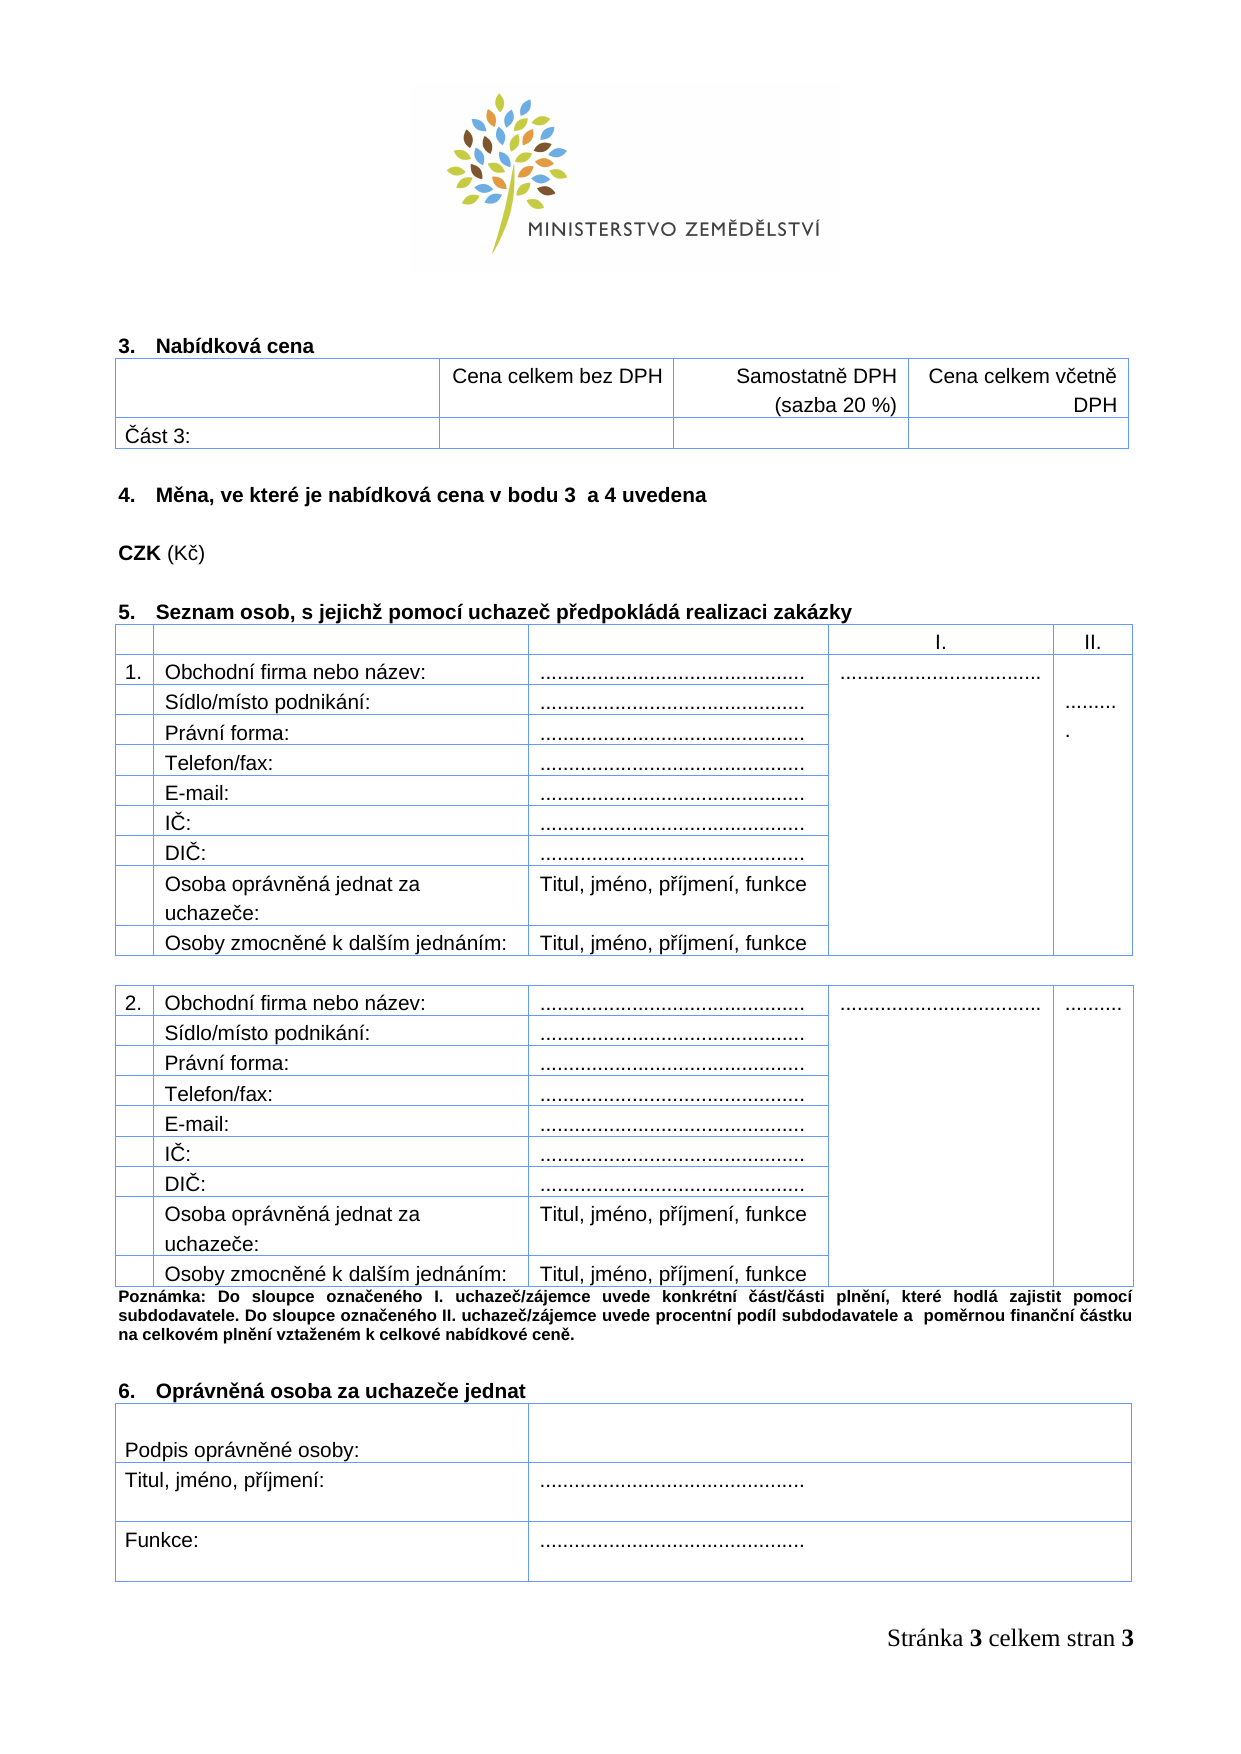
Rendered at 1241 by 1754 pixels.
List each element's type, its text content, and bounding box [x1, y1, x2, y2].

text 5. Seznam osob, s jejichž pomocí uchazeč předpokládá realizaci zakázky [118, 594, 1134, 623]
table_cell .............................................. [529, 1046, 828, 1075]
table_cell .............................................. [529, 1522, 1131, 1581]
table_header .......... [1054, 986, 1133, 1286]
table_cell .............................................. [529, 1106, 828, 1136]
table_cell [116, 715, 153, 744]
table_cell .............................................. [529, 1076, 828, 1105]
table_cell Osoby zmocněné k dalším jednáním: [154, 926, 528, 955]
table_header Samostatně DPH (sazba 20 %) [674, 359, 908, 417]
table_header [154, 625, 528, 654]
table_header Podpis oprávněné osoby: [116, 1404, 528, 1462]
table_cell Titul, jméno, příjmení: [116, 1463, 528, 1521]
table_header .............................................. [529, 986, 828, 1015]
table_cell [909, 418, 1128, 447]
table_cell [116, 836, 153, 865]
text Poznámka: Do sloupce označeného I. uchazeč/zájemce uvede konkrétní část/části plnění, které hodlá zajistit pomocí subdodavatele. Do sloupce označeného II. uchazeč/zájemce uvede procentní podíl subdodavatele a poměrnou finanční částku na celkovém plnění vztaženém k celkové nabídkové ceně. [118, 1287, 1134, 1344]
table_cell IČ: [154, 806, 528, 835]
table_cell .............................................. [529, 1137, 828, 1166]
table_header Obchodní firma nebo název: [154, 986, 528, 1015]
table_cell DIČ: [154, 836, 528, 865]
table_cell [674, 418, 908, 447]
table_cell .............................................. [529, 806, 828, 835]
table_cell 1. [116, 655, 153, 684]
table_header II. [1054, 625, 1132, 654]
table_cell ................................... [829, 655, 1053, 955]
table_cell [116, 776, 153, 805]
table_header [116, 359, 439, 417]
table_header [529, 1404, 1131, 1462]
table_cell .............................................. [529, 685, 828, 714]
table_cell [116, 1167, 153, 1196]
table_cell .............................................. [529, 1463, 1131, 1521]
table_cell .............................................. [529, 1167, 828, 1196]
picture [412, 84, 840, 271]
table_cell [116, 806, 153, 835]
table_cell [116, 1076, 153, 1105]
table_cell Sídlo/místo podnikání: [154, 1016, 528, 1045]
table_cell Právní forma: [154, 715, 528, 744]
table_cell Titul, jméno, příjmení, funkce [529, 1256, 828, 1286]
table_cell IČ: [154, 1137, 528, 1166]
table_cell .......... [1054, 655, 1132, 955]
table_cell [116, 926, 153, 955]
table_cell Právní forma: [154, 1046, 528, 1075]
table_cell [116, 866, 153, 924]
table_cell [116, 1137, 153, 1166]
table_cell [116, 685, 153, 714]
table_cell E-mail: [154, 1106, 528, 1136]
table_header Cena celkem včetně DPH [909, 359, 1128, 417]
table_cell Telefon/fax: [154, 745, 528, 774]
table_cell Sídlo/místo podnikání: [154, 685, 528, 714]
table_cell .............................................. [529, 745, 828, 774]
table_cell DIČ: [154, 1167, 528, 1196]
table_cell Telefon/fax: [154, 1076, 528, 1105]
table_cell [116, 1197, 153, 1255]
table_cell .............................................. [529, 836, 828, 865]
table_cell Obchodní firma nebo název: [154, 655, 528, 684]
table_header 2. [116, 986, 153, 1015]
table_header I. [829, 625, 1053, 654]
text 3. Nabídková cena [118, 329, 1134, 358]
table_cell Osoba oprávněná jednat za uchazeče: [154, 1197, 528, 1255]
table_cell [116, 1016, 153, 1045]
table_cell Titul, jméno, příjmení, funkce [529, 866, 828, 924]
table_cell E-mail: [154, 776, 528, 805]
table_cell [440, 418, 673, 447]
table_cell Osoby zmocněné k dalším jednáním: [154, 1256, 528, 1286]
table_cell [116, 1046, 153, 1075]
table_header ................................... [829, 986, 1053, 1286]
table_cell .............................................. [529, 655, 828, 684]
table_header [116, 625, 153, 654]
table_cell [116, 1106, 153, 1136]
table_cell Část 3: [116, 418, 439, 447]
table_cell Osoba oprávněná jednat za uchazeče: [154, 866, 528, 924]
table_cell [116, 745, 153, 774]
table_cell Titul, jméno, příjmení, funkce [529, 1197, 828, 1255]
table_cell Titul, jméno, příjmení, funkce [529, 926, 828, 955]
table_cell .............................................. [529, 776, 828, 805]
table_cell Funkce: [116, 1522, 528, 1581]
text 4. Měna, ve které je nabídková cena v bodu 3 a 4 uvedena [118, 478, 1134, 507]
text 6. Oprávněná osoba za uchazeče jednat [118, 1373, 1134, 1402]
table_header Cena celkem bez DPH [440, 359, 673, 417]
table_cell .............................................. [529, 715, 828, 744]
text CZK (Kč) [118, 536, 1134, 565]
table_cell [116, 1256, 153, 1286]
table_header [529, 625, 828, 654]
table_cell .............................................. [529, 1016, 828, 1045]
